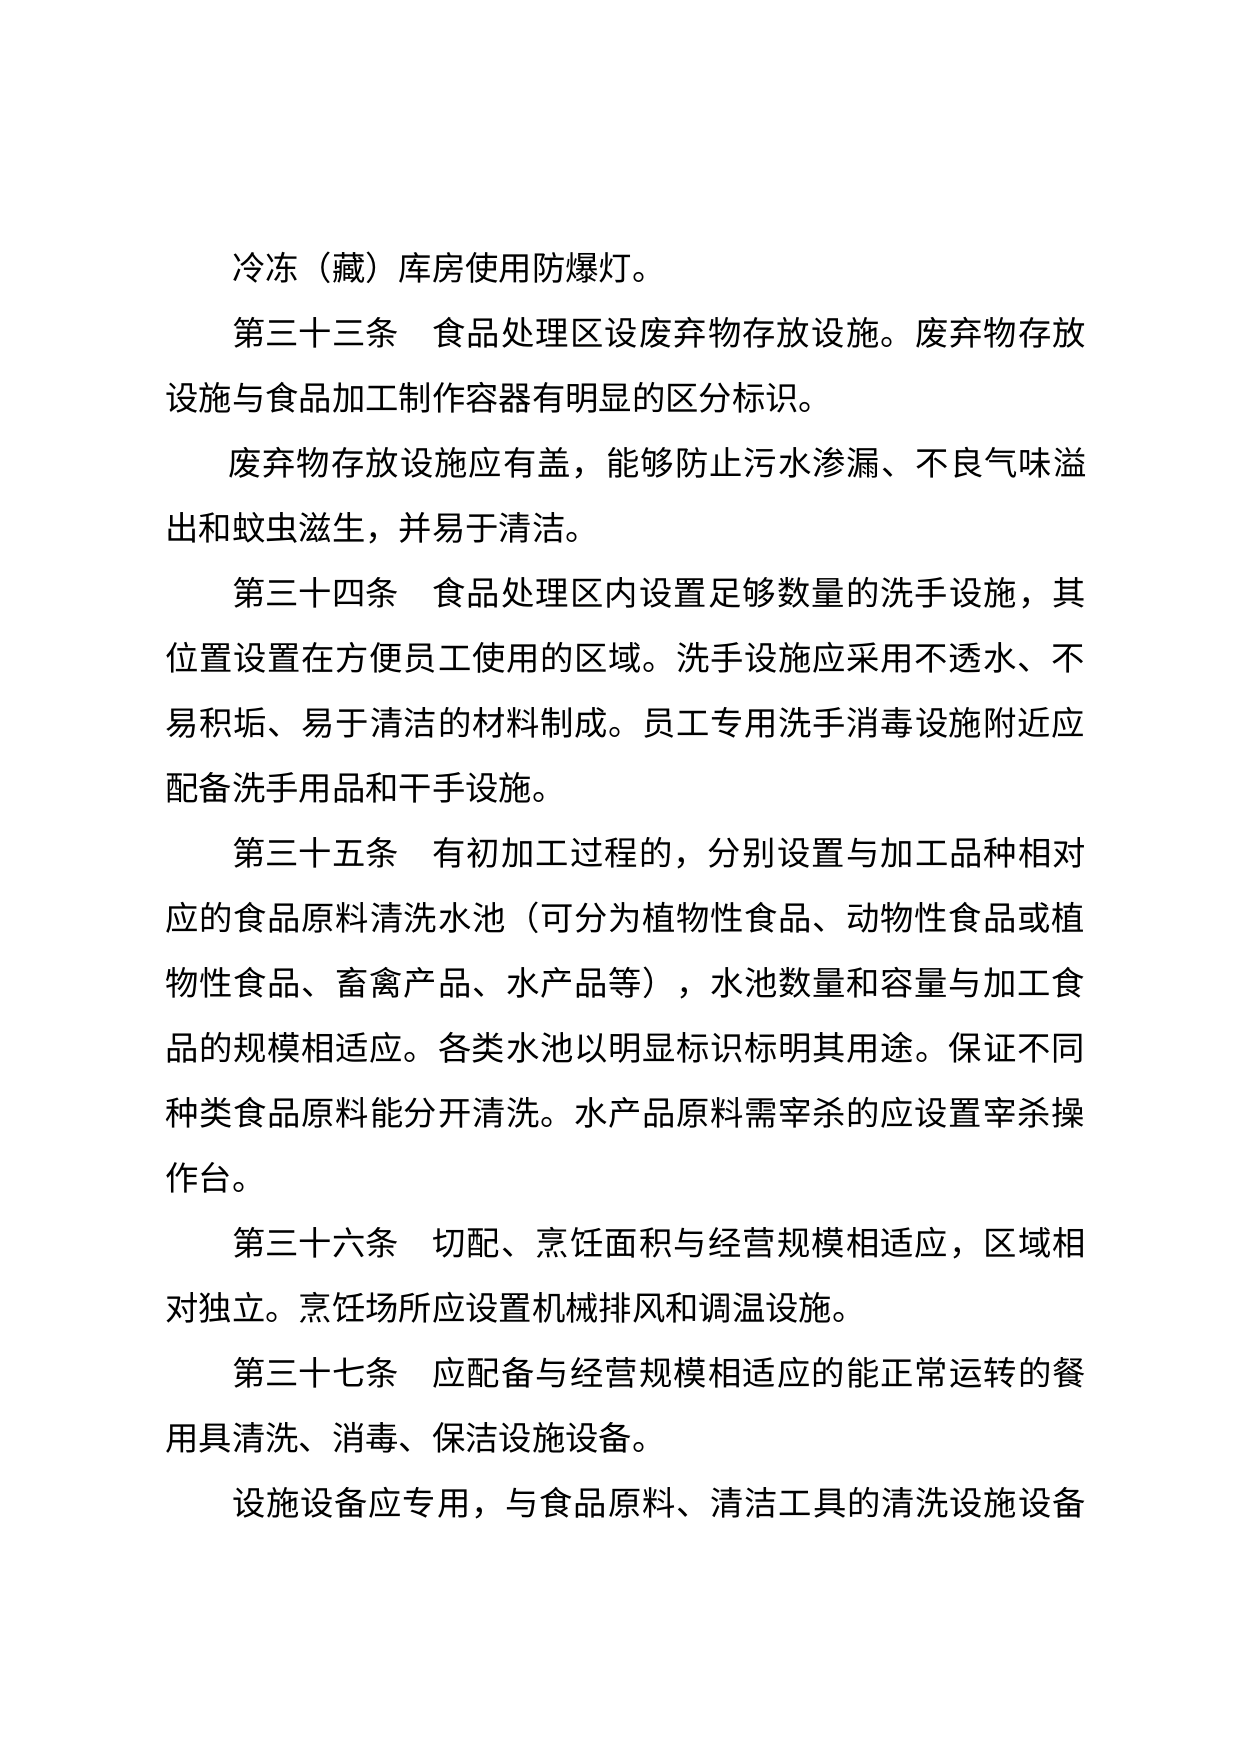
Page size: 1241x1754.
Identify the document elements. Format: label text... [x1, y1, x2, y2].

list 切配、烹饪面积与经营规模相适应，区域相对独立。烹饪场所应设置机械排风和调温设施。 [165, 1208, 1087, 1338]
list 食品处理区内设置足够数量的洗手设施，其位置设置在方便员工使用的区域。洗手设施应采用不透水、不易积垢、易于清洁的材料制成。员工专用洗手消毒设施附近应配备洗手用品和干手设施。 [165, 558, 1087, 818]
list 有初加工过程的，分别设置与加工品种相对应的食品原料清洗水池（可分为植物性食品、动物性食品或植物性食品、畜禽产品、水产品等），水池数量和容量与加工食品的规模相适应。各类水池以明显标识标明其用途。保证不同种类食品原料能分开清洗。水产品原料需宰杀的应设置宰杀操作台。 [165, 818, 1087, 1208]
list 食品处理区设废弃物存放设施。废弃物存放设施与食品加工制作容器有明显的区分标识。 [165, 298, 1087, 428]
text 冷冻（藏）库房使用防爆灯。 [165, 233, 1087, 298]
list 应配备与经营规模相适应的能正常运转的餐用具清洗、消毒、保洁设施设备。 [165, 1338, 1087, 1468]
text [165, 1468, 1087, 1533]
text 废弃物存放设施应有盖，能够防止污水渗漏、不良气味溢出和蚊虫滋生，并易于清洁。 [165, 428, 1087, 558]
